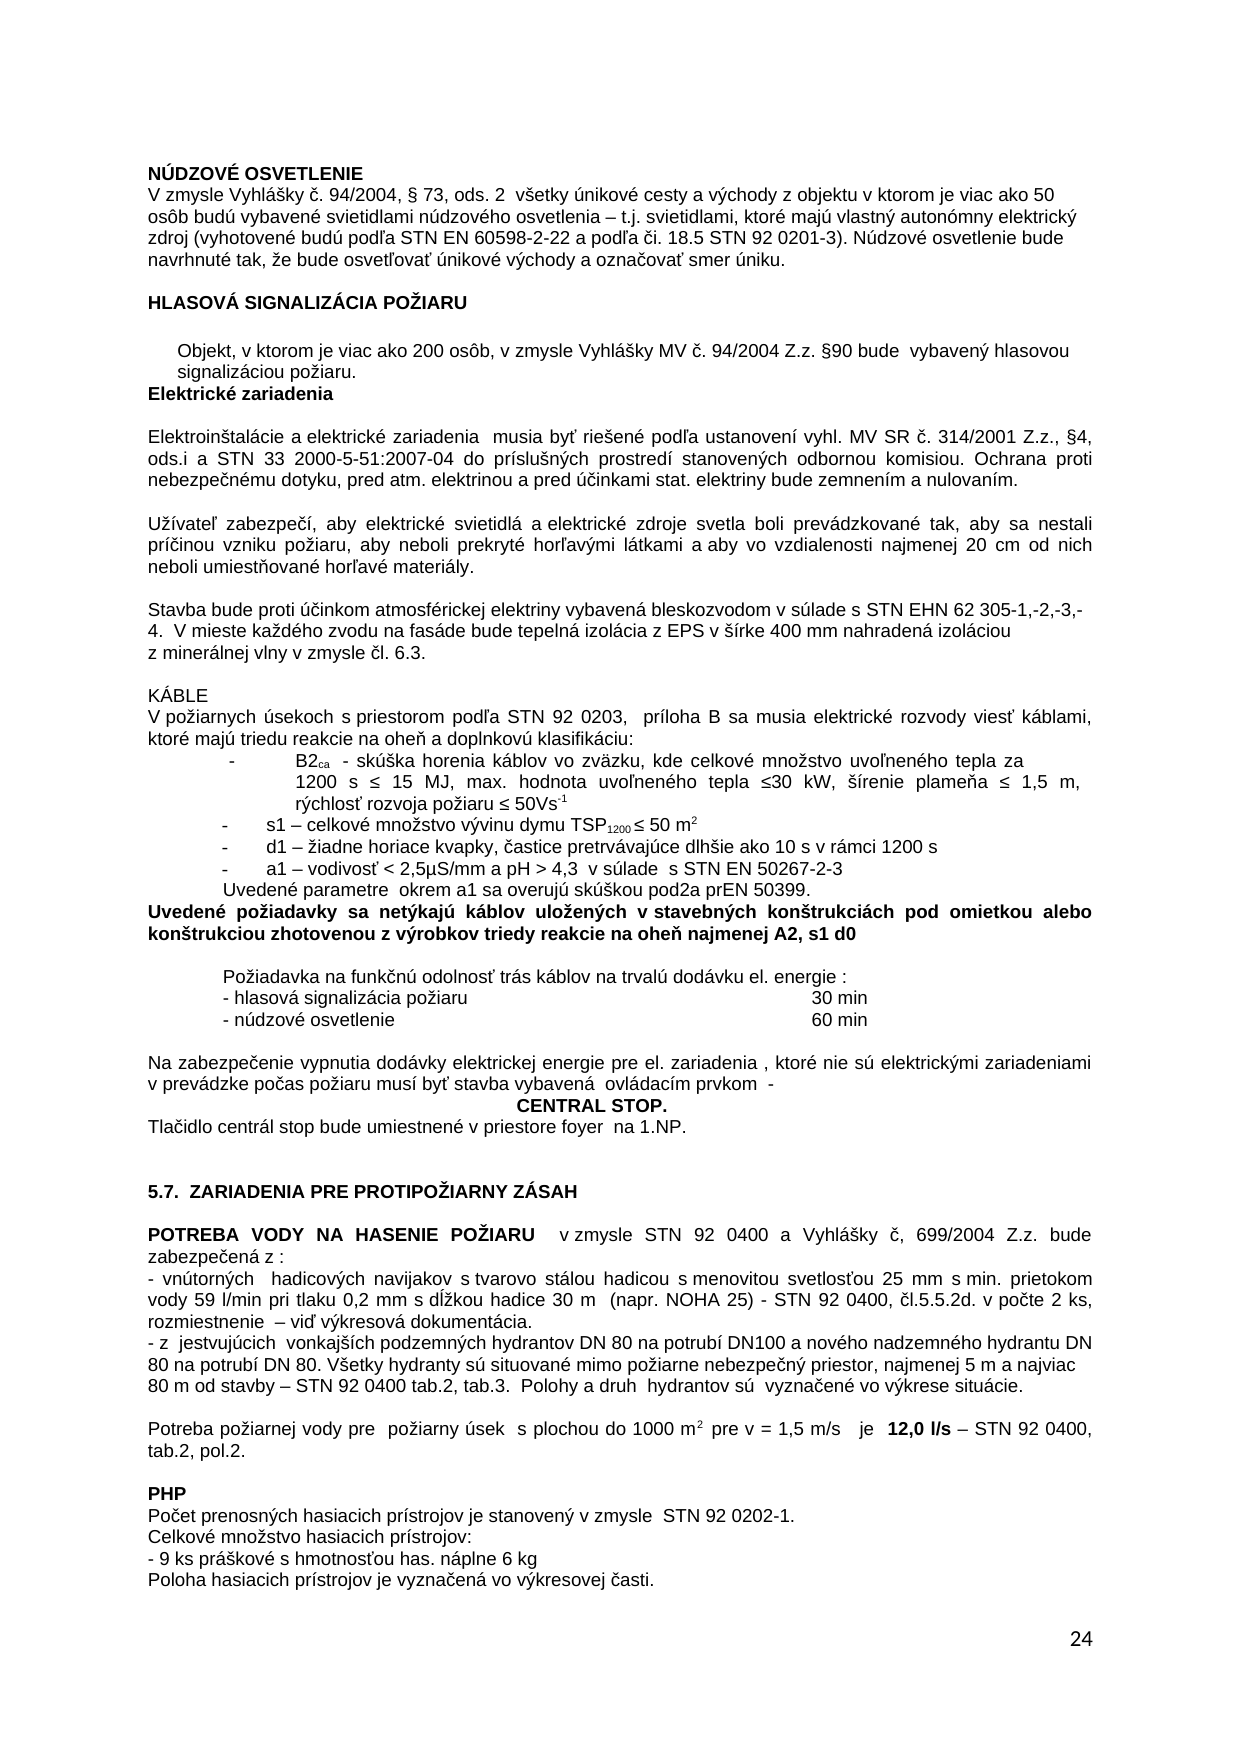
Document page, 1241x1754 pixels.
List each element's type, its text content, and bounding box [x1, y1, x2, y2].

text Počet prenosných hasiacich prístrojov je stanovený v zmysle STN 92 0202-1. [148, 1504, 1093, 1526]
text Elektroinštalácie a elektrické zariadenia musia byť riešené podľa ustanovení vyhl. MV SR č. 314/2001 Z.z., §4, ods.i a STN 33 2000-5-51:2007-04 do príslušných prostredí stanovených odbornou komisiou. Ochrana proti nebezpečnému dotyku, pred atm. elektrinou a pred účinkami stat. elektriny bude zemnením a nulovaním. [148, 426, 1093, 491]
text CENTRAL STOP. [148, 1095, 1093, 1116]
text Užívateľ zabezpečí, aby elektrické svietidlá a elektrické zdroje svetla boli prevádzkované tak, aby sa nestali príčinou vzniku požiaru, aby neboli prekryté horľavými látkami a aby vo vzdialenosti najmenej od nich neboli umiestňované horľavé materiály. [148, 512, 1093, 577]
text HLASOVÁ SIGNALIZÁCIA POŽIARU [148, 292, 1093, 313]
text V požiarnych úsekoch s priestorom podľa STN 92 0203, príloha B sa musia elektrické rozvody viesť káblami, ktoré majú triedu reakcie na oheň a doplnkovú klasifikáciu: [148, 706, 1093, 749]
text Potreba požiarnej vody pre požiarny úsek s plochou do 1000 m2 pre v = 1,5 m/s je 12,0 l/s – STN 92 0400, tab.2, pol.2. [148, 1418, 1093, 1461]
text - hlasová signalizácia požiaru 30 min [148, 987, 1093, 1008]
subtitle Elektrické zariadenia [148, 383, 1093, 404]
text Požiadavka na funkčnú odolnosť trás káblov na trvalú dodávku el. energie : [148, 965, 1093, 987]
text - B2ca - skúška horenia káblov vo zväzku, kde celkové množstvo uvoľneného tepla za 1200 s ≤ 15 MJ, max. hodnota uvoľneného tepla ≤30 kW, šírenie plameňa ≤ , rýchlosť rozvoja požiaru ≤ 50Vs-1 [228, 749, 1093, 814]
text PHP [148, 1483, 1093, 1504]
text Tlačidlo centrál stop bude umiestnené v priestore foyer na 1.NP. [148, 1116, 1093, 1138]
text - 9 ks práškové s hmotnosťou has. náplne 6 kg [148, 1548, 1093, 1569]
text Uvedené požiadavky sa netýkajú káblov uložených v stavebných konštrukciách pod omietkou alebo konštrukciou zhotovenou z výrobkov triedy reakcie na oheň najmenej A2, s1 d0 [148, 901, 1093, 944]
text Celkové množstvo hasiacich prístrojov: [148, 1526, 1093, 1548]
text POTREBA VODY NA HASENIE POŽIARU v zmysle STN 92 Vyhlášky č, 699/2004 Z.z. bude zabezpečená z : [148, 1224, 1093, 1267]
text - z jestvujúcich vonkajších podzemných hydrantov DN 80 na potrubí DN100 a nového nadzemného hydrantu DN 80 na potrubí DN 80. Všetky hydranty sú situované mimo požiarne nebezpečný priestor, najmenej a najviac od stavby – STN 92 0400 tab.2, tab.3. Polohy a druh hydrantov sú vyznačené vo výkrese situácie. [148, 1332, 1093, 1397]
text V zmysle Vyhlášky č. 94/2004, § 73, ods. 2 všetky únikové cesty a východy z objektu v ktorom je viac ako 50 osôb budú vybavené svietidlami núdzového osvetlenia – t.j. svietidlami, ktoré majú vlastný autonómny elektrický zdroj (vyhotovené budú podľa STN EN 60598-2- podľa či. 18.5 STN 92 0201-3). Núdzové osvetlenie bude navrhnuté tak, že bude osvetľovať únikové východy a označovať smer úniku. [148, 184, 1093, 270]
list a1 – vodivosť < 2,5µS/mm a pH > 4,3 v súlade s STN EN 50267-2-3 [222, 857, 1093, 879]
text KÁBLE [148, 685, 1093, 706]
text Objekt, v ktorom je viac ako 200 osôb, v zmysle Vyhlášky MV č. 94/2004 Z.z. §90 bude vybavený hlasovou signalizáciou požiaru. [177, 340, 1093, 383]
text 5.7. ZARIADENIA PRE PROTIPOŽIARNY ZÁSAH [148, 1181, 1093, 1203]
text - vnútorných hadicových navijakov s tvarovo stálou hadicou s menovitou svetlosťou s min. prietokom vody 59 l/min pri tlaku s dĺžkou hadice 30 m (napr. NOHA 25) - STN 92 0400, čl.5.5.2d. v počte 2 ks, rozmiestnenie – viď výkresová dokumentácia. [148, 1267, 1093, 1332]
text - núdzové osvetlenie 60 min [148, 1008, 1093, 1030]
text Uvedené parametre okrem a1 sa overujú skúškou pod2a prEN 50399. [148, 879, 1093, 901]
text Poloha hasiacich prístrojov je vyznačená vo výkresovej časti. [148, 1569, 1093, 1591]
text Na zabezpečenie vypnutia dodávky elektrickej energie pre el. zariadenia , ktoré nie sú elektrickými zariadeniami v prevádzke počas požiaru musí byť stavba vybavená ovládacím prvkom - [148, 1052, 1093, 1095]
text NÚDZOVÉ OSVETLENIE [148, 162, 1093, 184]
text Stavba bude proti účinkom atmosférickej elektriny vybavená bleskozvodom v súlade s STN EHN 62 305-1,-2,-3,-4. V mieste každého zvodu na fasáde bude tepelná izolácia z EPS v šírke nahradená izoláciou z minerálnej vlny v zmysle čl. 6.3. [148, 598, 1093, 663]
list s1 – celkové množstvo vývinu dymu TSP1200 ≤ [222, 814, 1093, 836]
list d1 – žiadne horiace kvapky, častice pretrvávajúce dlhšie ako 10 s v rámci 1200 s [222, 836, 1093, 857]
